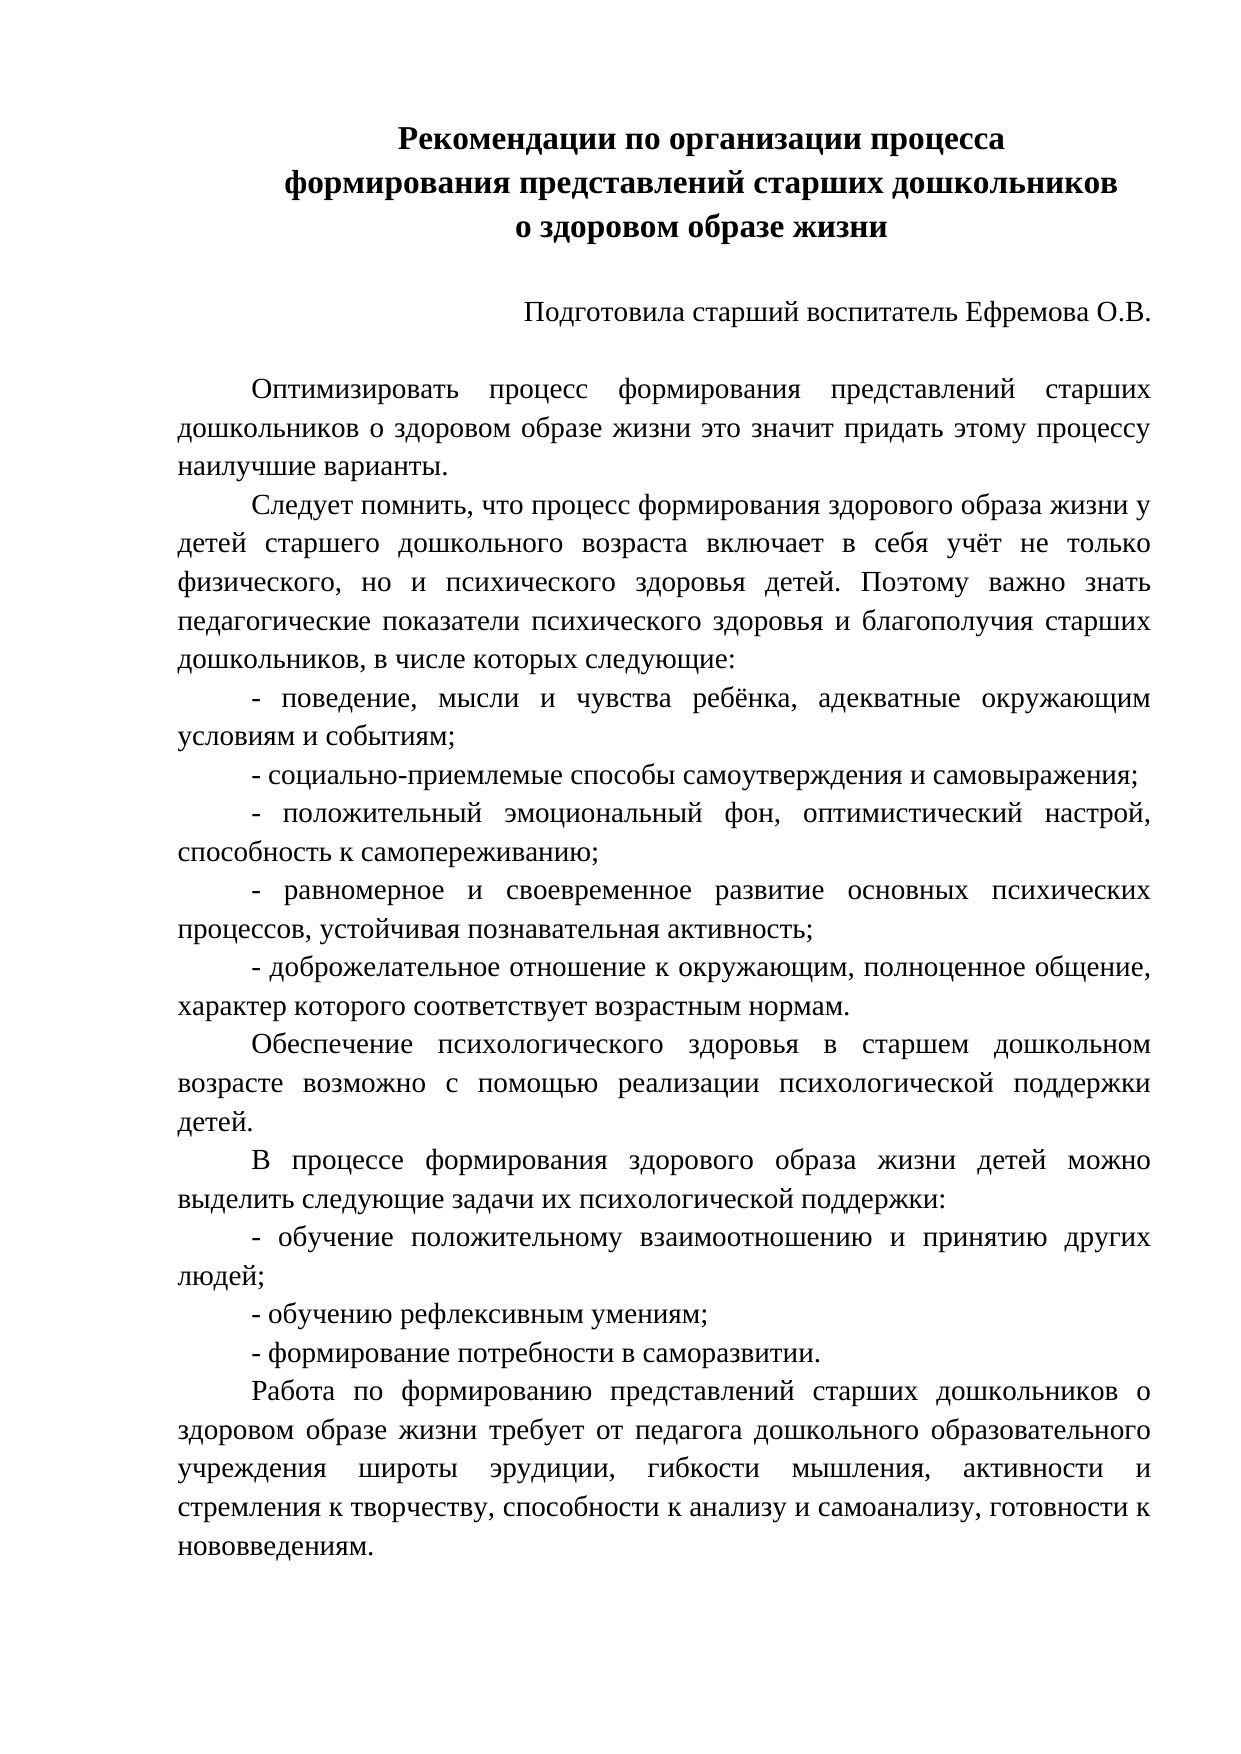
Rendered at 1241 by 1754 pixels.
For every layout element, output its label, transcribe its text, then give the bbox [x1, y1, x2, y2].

text - формирование потребности в саморазвитии. [177, 1335, 1152, 1368]
text - доброжелательное отношение к окружающим, полноценное общение, характер которого соответствует возрастным нормам. [177, 949, 1152, 1022]
text - положительный эмоциональный фон, оптимистический настрой, способность к самопереживанию; [177, 795, 1152, 867]
text Обеспечение психологического здоровья в старшем дошкольном возрасте возможно с помощью реализации психологической поддержки детей. [177, 1027, 1152, 1137]
text - обучению рефлексивным умениям; [177, 1296, 1152, 1330]
text Рекомендации по организации процесса [177, 118, 1152, 156]
text - равномерное и своевременное развитие основных психических процессов, устойчивая познавательная активность; [177, 872, 1152, 944]
text Подготовила старший воспитатель Ефремова О.В. [177, 294, 1152, 328]
text о здоровом образе жизни [177, 206, 1152, 244]
text Оптимизировать процесс формирования представлений старших дошкольников о здоровом образе жизни это значит придать этому процессу наилучшие варианты. [177, 371, 1152, 482]
text - обучение положительному взаимоотношению и принятию других людей; [177, 1219, 1152, 1291]
text - социально-приемлемые способы самоутверждения и самовыражения; [177, 757, 1152, 790]
text формирования представлений старших дошкольников [177, 162, 1152, 201]
text - поведение, мысли и чувства ребёнка, адекватные окружающим условиям и событиям; [177, 680, 1152, 752]
text Работа по формированию представлений старших дошкольников о здоровом образе жизни требует от педагога дошкольного образовательного учреждения широты эрудиции, гибкости мышления, активности и стремления к творчеству, способности к анализу и самоанализу, готовности к нововведениям. [177, 1373, 1152, 1561]
text В процессе формирования здорового образа жизни детей можно выделить следующие задачи их психологической поддержки: [177, 1142, 1152, 1214]
text Следует помнить, что процесс формирования здорового образа жизни у детей старшего дошкольного возраста включает в себя учёт не только физического, но и психического здоровья детей. Поэтому важно знать педагогические показатели психического здоровья и благополучия старших дошкольников, в числе которых следующие: [177, 487, 1152, 675]
